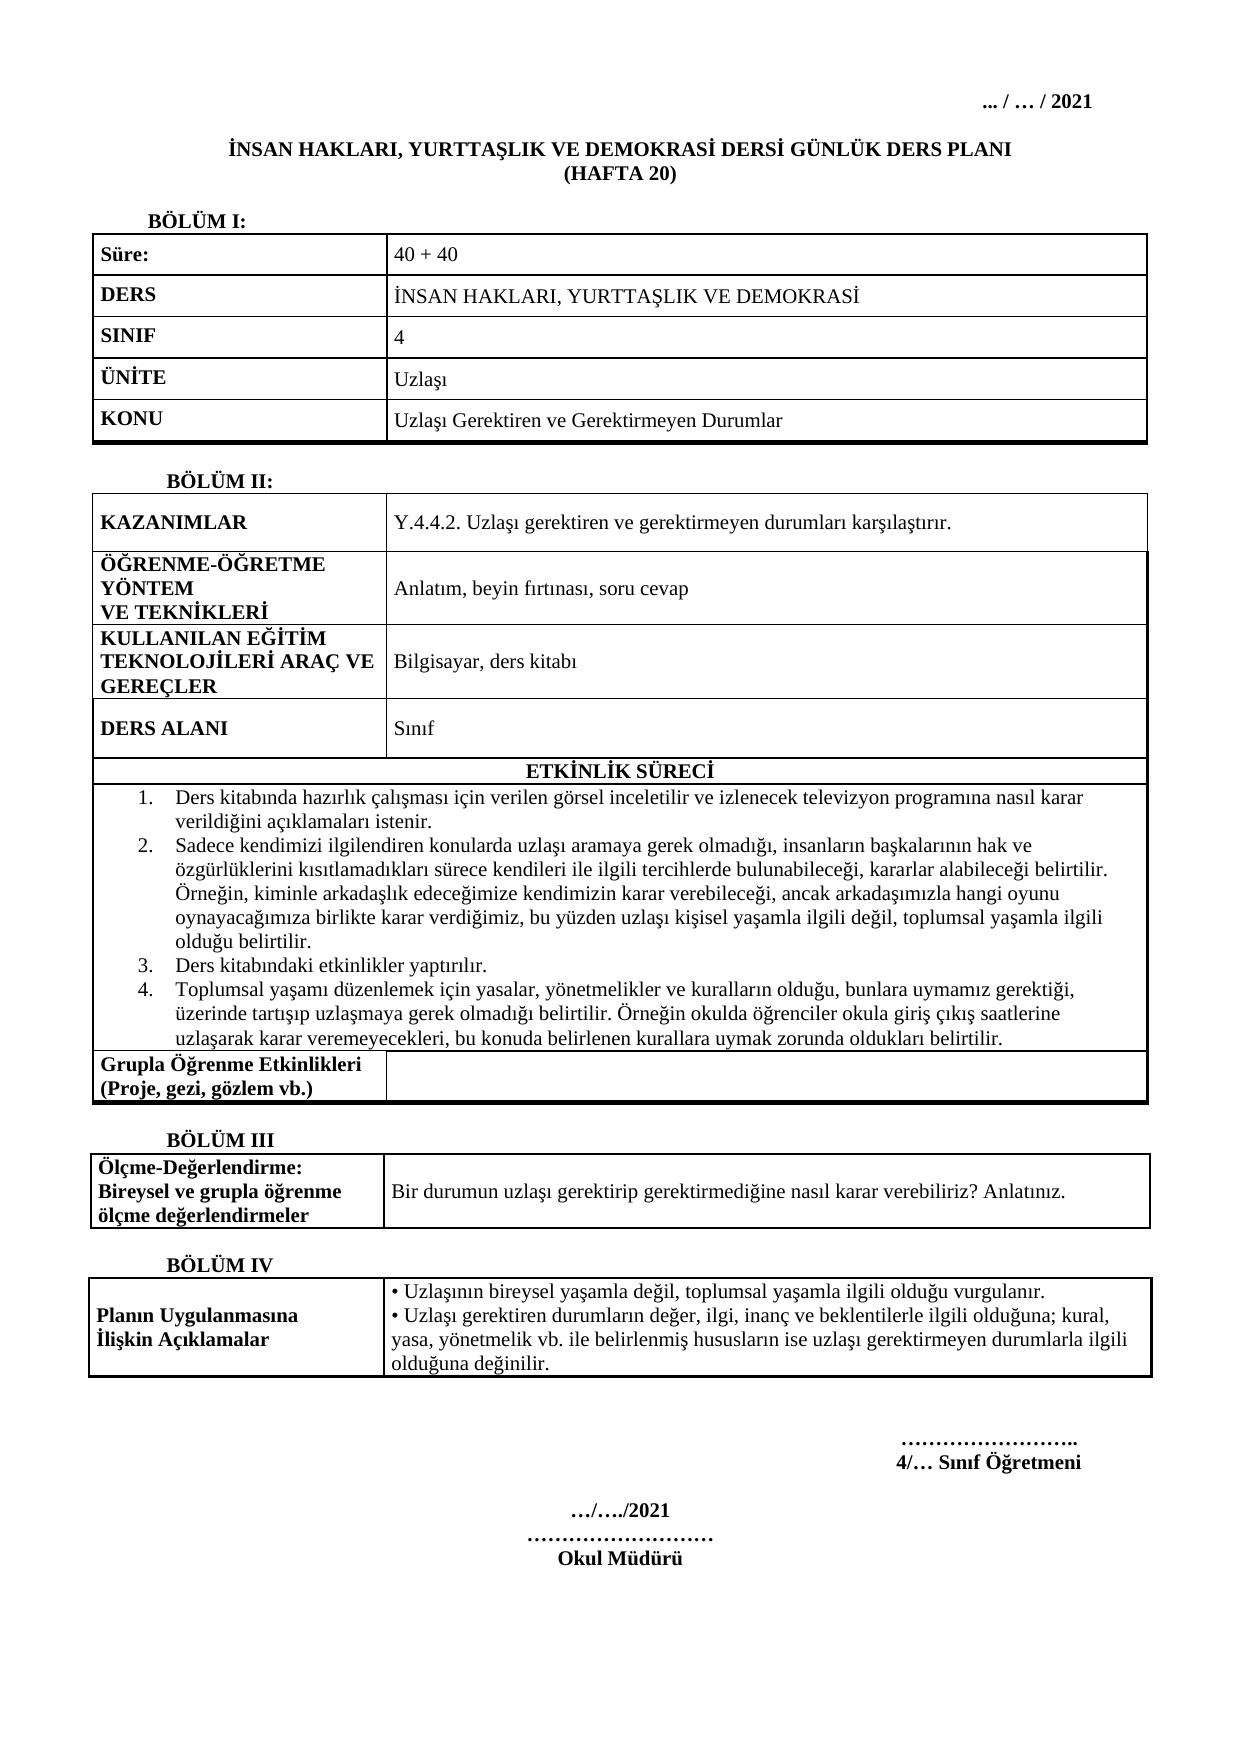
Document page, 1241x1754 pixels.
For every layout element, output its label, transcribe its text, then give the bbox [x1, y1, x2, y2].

table_cell Sınıf [387, 699, 1146, 757]
text BÖLÜM I: [148, 209, 1092, 233]
table_cell Uzlaşı Gerektiren ve Gerektirmeyen Durumlar [388, 400, 1146, 440]
table_cell ÖĞRENME-ÖĞRETME YÖNTEM VE TEKNİKLERİ [93, 552, 386, 624]
table_header KAZANIMLAR [93, 494, 386, 551]
table_header • Uzlaşının bireysel yaşamla değil, toplumsal yaşamla ilgili olduğu vurgulanır. • Uzlaşı gerektiren durumların değer, ilgi, inanç ve beklentilerle ilgili olduğuna; kural, yasa, yönetmelik vb. ile belirlenmiş hususların ise uzlaşı gerektirmeyen durumlarla ilgili olduğuna değinilir. [385, 1279, 1150, 1375]
table_header 40 + 40 [388, 235, 1146, 274]
text Okul Müdürü [148, 1546, 1092, 1570]
table_cell Uzlaşı [388, 359, 1146, 398]
table_cell 4 [388, 317, 1146, 357]
table_cell DERS [94, 276, 386, 316]
subtitle BÖLÜM III [148, 1128, 1092, 1152]
text …/…./2021 [148, 1498, 1092, 1522]
text …………………….. [811, 1426, 1092, 1449]
text İNSAN HAKLARI, YURTTAŞLIK VE DEMOKRASİ DERSİ GÜNLÜK DERS PLANI [148, 137, 1092, 161]
table_header Y.4.4.2. Uzlaşı gerektiren ve gerektirmeyen durumları karşılaştırır. [387, 494, 1147, 551]
text 4/… Sınıf Öğretmeni [811, 1449, 1092, 1474]
table_cell [387, 1052, 1146, 1100]
table_cell ÜNİTE [94, 359, 386, 398]
table_header Planın Uygulanmasına İlişkin Açıklamalar [90, 1279, 383, 1375]
text ……………………… [148, 1522, 1092, 1546]
table_cell Ders kitabında hazırlık çalışması için verilen görsel inceletilir ve izlenecek televizyon programına nasıl karar verildiğini açıklamaları istenir. Sadece kendimizi ilgilendiren konularda uzlaşı aramaya gerek olmadığı, insanların başkalarının hak ve özgürlüklerini kısıtlamadıkları sürece kendileri ile ilgili tercihlerde bulunabileceği, kararlar alabileceği belirtilir. Örneğin, kiminle arkadaşlık edeceğimize kendimizin karar verebileceği, ancak arkadaşımızla hangi oyunu oynayacağımıza birlikte karar verdiğimiz, bu yüzden uzlaşı kişisel yaşamla ilgili değil, toplumsal yaşamla ilgili olduğu belirtilir. Ders kitabındaki etkinlikler yaptırılır. Toplumsal yaşamı düzenlemek için yasalar, yönetmelikler ve kuralların olduğu, bunlara uymamız gerektiği, üzerinde tartışıp uzlaşmaya gerek olmadığı belirtilir. Örneğin okulda öğrenciler okula giriş çıkış saatlerine uzlaşarak karar veremeyecekleri, bu konuda belirlenen kurallara uymak zorunda oldukları belirtilir. [94, 785, 1146, 1049]
table_cell KONU [94, 400, 386, 440]
table_cell Anlatım, beyin fırtınası, soru cevap [387, 552, 1146, 624]
text ... / … / 2021 [148, 89, 1092, 113]
text (HAFTA 20) [148, 161, 1092, 185]
table_cell SINIF [94, 317, 386, 357]
table_header Bir durumun uzlaşı gerektirip gerektirmediğine nasıl karar verebiliriz? Anlatınız. [385, 1155, 1149, 1227]
table_cell Bilgisayar, ders kitabı [387, 625, 1146, 698]
subtitle BÖLÜM IV [148, 1253, 1092, 1277]
table_cell KULLANILAN EĞİTİM TEKNOLOJİLERİ ARAÇ VE GEREÇLER [93, 625, 386, 698]
table_header Ölçme-Değerlendirme: Bireysel ve grupla öğrenme ölçme değerlendirmeler [92, 1155, 383, 1227]
table_cell DERS ALANI [94, 699, 386, 757]
table_header Süre: [94, 235, 386, 274]
table_cell ETKİNLİK SÜRECİ [94, 759, 1146, 783]
table_cell İNSAN HAKLARI, YURTTAŞLIK VE DEMOKRASİ [388, 276, 1146, 316]
table_cell Grupla Öğrenme Etkinlikleri (Proje, gezi, gözlem vb.) [94, 1051, 386, 1100]
text BÖLÜM II: [148, 468, 1092, 493]
